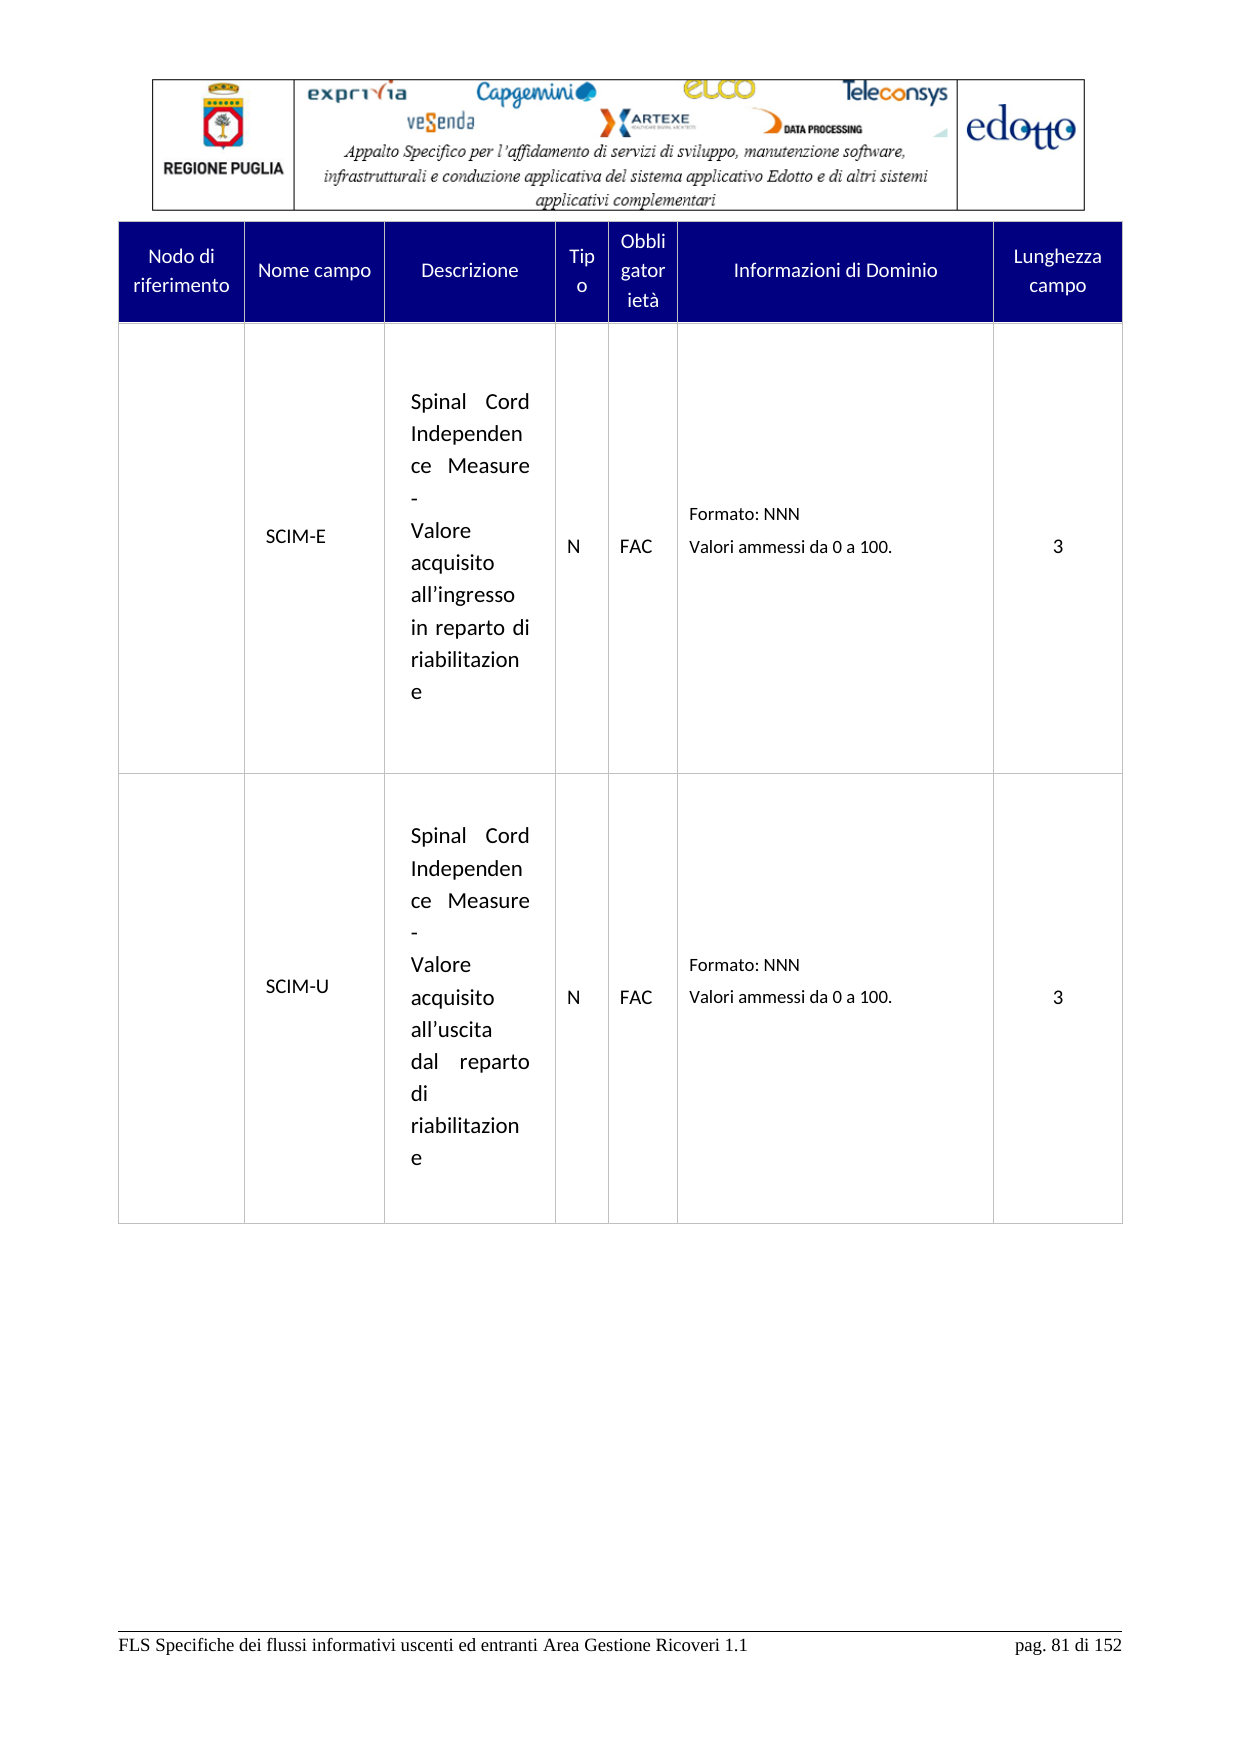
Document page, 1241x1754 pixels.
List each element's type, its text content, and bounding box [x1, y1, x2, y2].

table_cell SCIM-E [245, 324, 384, 773]
table_cell Spinal Cord Independence Measure - Valore acquisito all’ingresso in reparto di riabilitazione [385, 324, 555, 773]
table_cell FAC [609, 774, 677, 1223]
table_header Informazioni di Dominio [678, 222, 993, 322]
table_cell FAC [609, 324, 677, 773]
table_cell 3 [994, 774, 1122, 1223]
table_header Obbligatorietà [609, 222, 677, 322]
table_header Lunghezza campo [994, 222, 1122, 322]
table_cell SCIM-U [245, 774, 384, 1223]
table_header Tipo [556, 222, 608, 322]
picture [147, 73, 1093, 218]
table_cell Formato: NNN Valori ammessi da 0 a 100. [678, 774, 993, 1223]
table_cell Spinal Cord Independence Measure - Valore acquisito all’uscita dal reparto di riabilitazione [385, 774, 555, 1223]
table_cell [119, 324, 244, 773]
table_cell 3 [994, 324, 1122, 773]
table_header Nome campo [245, 222, 384, 322]
table_cell N [556, 324, 608, 773]
table_cell N [556, 774, 608, 1223]
table_header Nodo di riferimento [119, 222, 244, 322]
table_cell [119, 774, 244, 1223]
table_cell Formato: NNN Valori ammessi da 0 a 100. [678, 324, 993, 773]
table_header Descrizione [385, 222, 555, 322]
